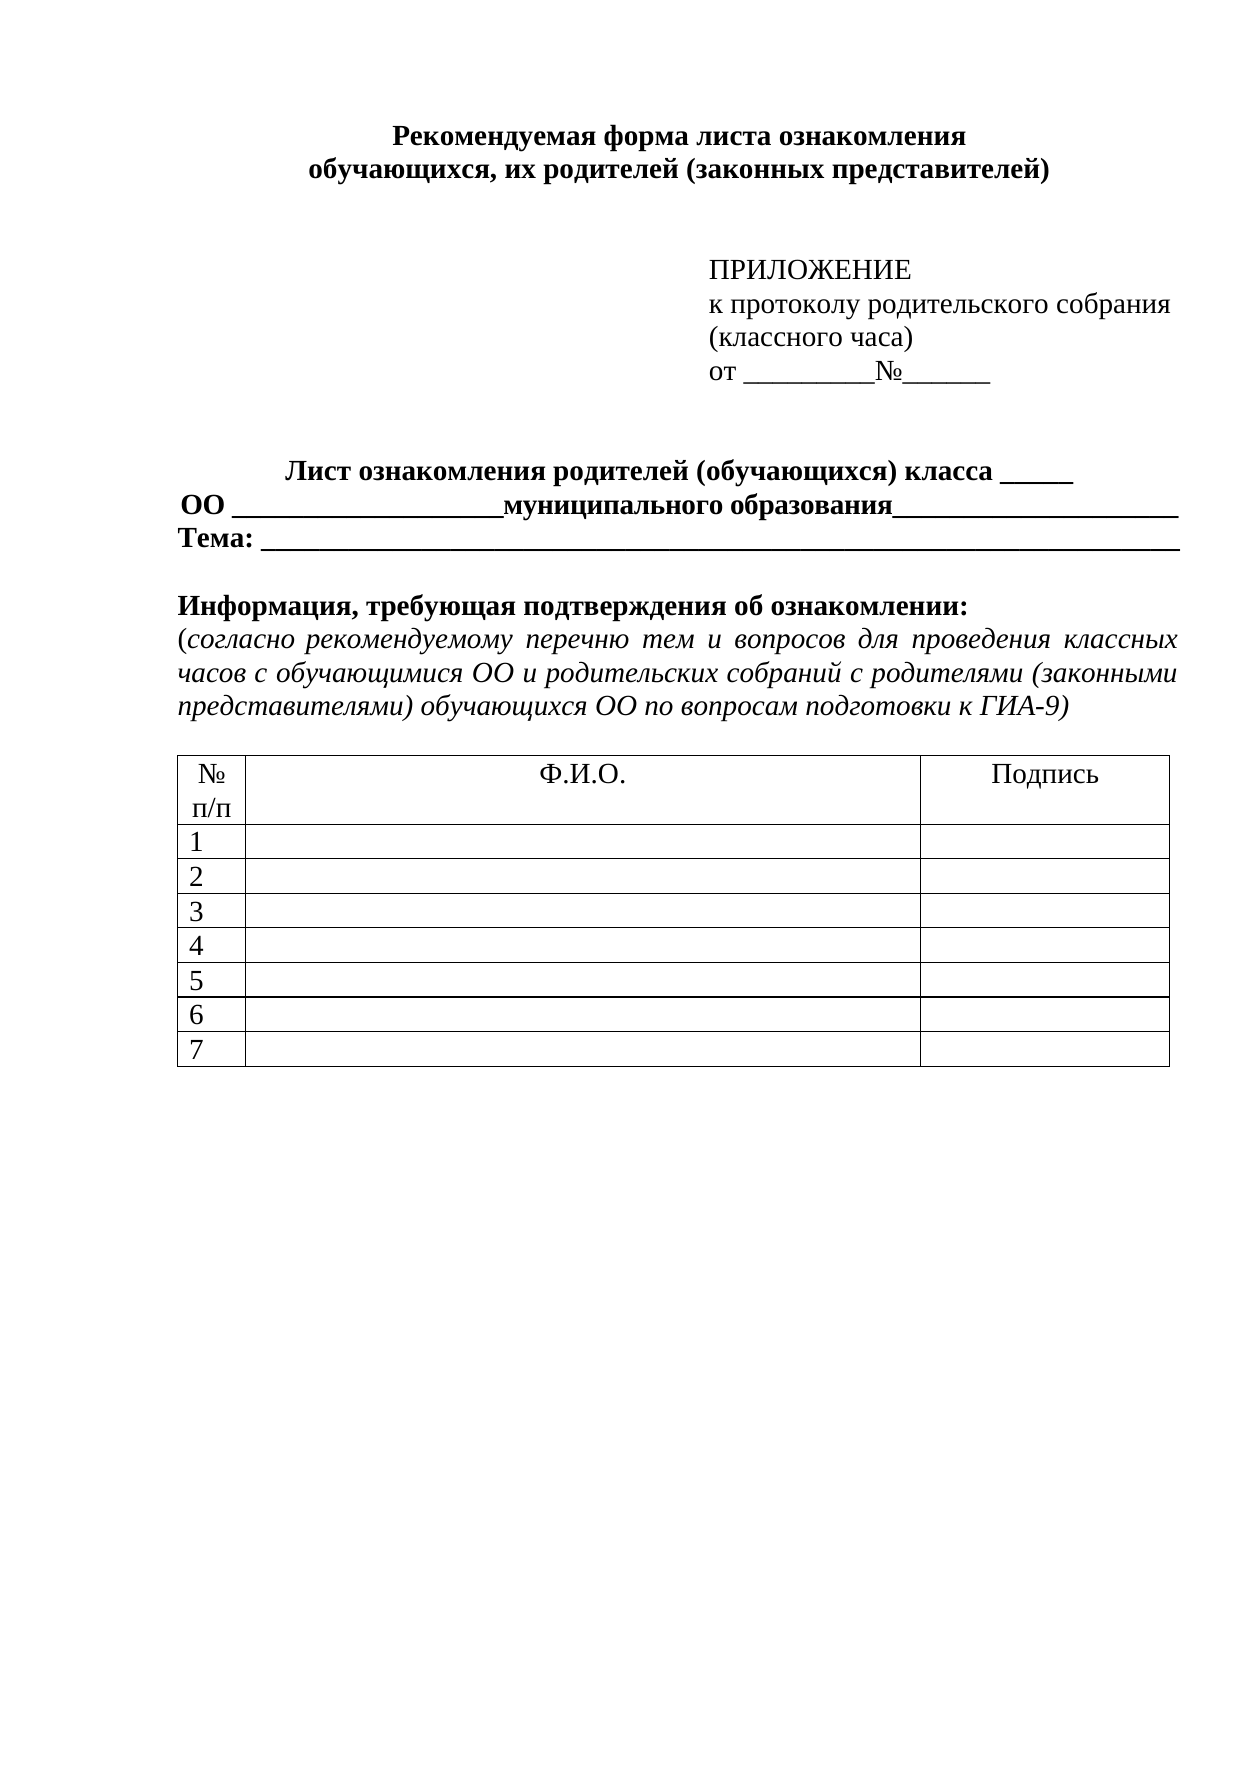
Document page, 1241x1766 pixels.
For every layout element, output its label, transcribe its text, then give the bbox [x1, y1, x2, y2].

table_cell [921, 928, 1169, 962]
table_cell [246, 928, 920, 962]
table_cell 4 [178, 928, 245, 962]
text от _________№______ [709, 353, 1181, 386]
table_cell [921, 998, 1169, 1031]
table_cell 1 [178, 825, 245, 858]
table_cell 3 [178, 894, 245, 927]
table_cell [246, 998, 920, 1031]
text ПРИЛОЖЕНИЕ [709, 252, 1181, 286]
table_cell [246, 859, 920, 893]
table_cell [921, 825, 1169, 858]
table_cell [921, 1032, 1169, 1066]
table_header № п/п [178, 756, 245, 823]
table_cell 6 [178, 998, 245, 1031]
text к протоколу родительского собрания [709, 286, 1181, 319]
table_header Ф.И.О. [246, 756, 920, 823]
text Информация, требующая подтверждения об ознакомлении: [177, 588, 1181, 621]
table_cell [921, 894, 1169, 927]
table_cell [246, 963, 920, 996]
text Рекомендуемая форма листа ознакомления обучающихся, их родителей (законных представителей) [177, 118, 1181, 185]
table_cell [246, 894, 920, 927]
text Лист ознакомления родителей (обучающихся) класса _____ [177, 453, 1181, 487]
table_cell [246, 825, 920, 858]
text (согласно рекомендуемому перечню тем и вопросов для проведения классных часов с обучающимися ОО и родительских собраний с родителями (законными представителями) обучающихся ОО по вопросам подготовки к ГИА-9) [177, 621, 1181, 722]
table_cell 7 [178, 1032, 245, 1066]
text ОО ___________________муниципального образования____________________ [177, 487, 1181, 521]
table_cell [921, 859, 1169, 893]
table_header Подпись [921, 756, 1169, 823]
table_cell [246, 1032, 920, 1066]
text Тема: _______________________________________________________________ [177, 521, 1181, 554]
table_cell 5 [178, 963, 245, 996]
table_cell [921, 963, 1169, 996]
table_cell 2 [178, 859, 245, 893]
text (классного часа) [709, 319, 1181, 353]
